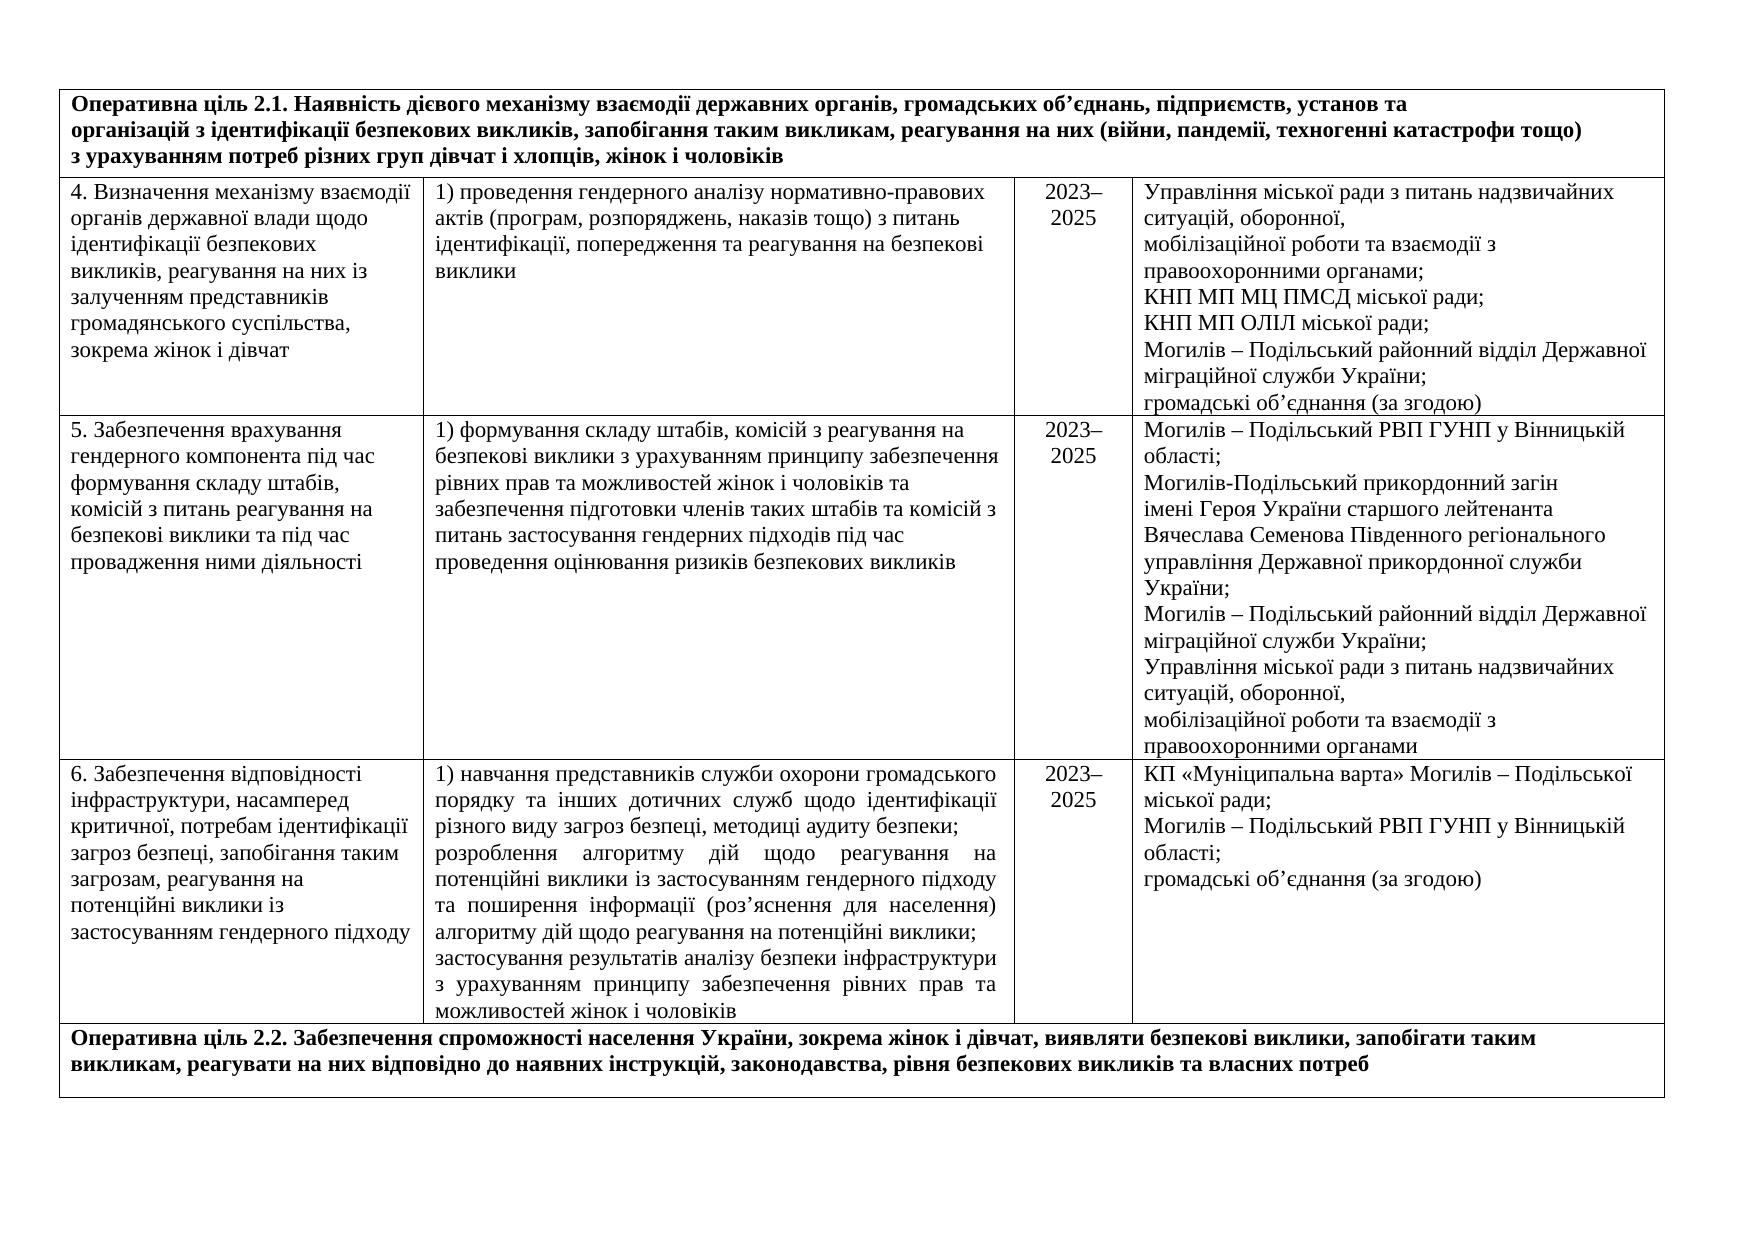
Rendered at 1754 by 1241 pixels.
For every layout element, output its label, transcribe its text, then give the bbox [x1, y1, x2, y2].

table_cell 1) навчання представників служби охорони громадського порядку та інших дотичних служб щодо ідентифікації різного виду загроз безпеці, методиці аудиту безпеки; розроблення алгоритму дій щодо реагування на потенційні виклики із застосуванням гендерного підходу та поширення інформації (роз’яснення для населення) алгоритму дій щодо реагування на потенційні виклики; застосування результатів аналізу безпеки інфраструктури з урахуванням принципу забезпечення рівних прав та можливостей жінок і чоловіків [424, 760, 1014, 1023]
table_cell 1) проведення гендерного аналізу нормативно-правових актів (програм, розпоряджень, наказів тощо) з питань ідентифікації, попередження та реагування на безпекові виклики [424, 178, 1014, 415]
table_cell 4. Визначення механізму взаємодії органів державної влади щодо ідентифікації безпекових викликів, реагування на них із залученням представників громадянського суспільства, зокрема жінок і дівчат [60, 178, 423, 415]
table_cell 5. Забезпечення врахування гендерного компонента під час формування складу штабів, комісій з питань реагування на безпекові виклики та під час провадження ними діяльності [60, 416, 423, 758]
table_cell КП «Муніципальна варта» Могилів – Подільської міської ради; Могилів – Подільський РВП ГУНП у Вінницькій області; громадські об’єднання (за згодою) [1133, 760, 1664, 1023]
table_cell Могилів – Подільський РВП ГУНП у Вінницькій області; Могилів-Подільський прикордонний загін імені Героя України старшого лейтенанта Вячеслава Семенова Південного регіонального управління Державної прикордонної служби України; Могилів – Подільський районний відділ Державної міграційної служби України; Управління міської ради з питань надзвичайних ситуацій, оборонної, мобілізаційної роботи та взаємодії з правоохоронними органами [1133, 416, 1664, 758]
table_cell 6. Забезпечення відповідності інфраструктури, насамперед критичної, потребам ідентифікації загроз безпеці, запобігання таким загрозам, реагування на потенційні виклики із застосуванням гендерного підходу [60, 760, 423, 1023]
table_cell 2023–2025 [1015, 178, 1132, 415]
table_cell Оперативна ціль 2.1. Наявність дієвого механізму взаємодії державних органів, громадських об’єднань, підприємств, установ та організацій з ідентифікації безпекових викликів, запобігання таким викликам, реагування на них (війни, пандемії, техногенні катастрофи тощо) з урахуванням потреб різних груп дівчат і хлопців, жінок і чоловіків [60, 90, 1664, 177]
table_cell 2023–2025 [1015, 760, 1132, 1023]
table_cell 2023–2025 [1015, 416, 1132, 758]
table_cell Управління міської ради з питань надзвичайних ситуацій, оборонної, мобілізаційної роботи та взаємодії з правоохоронними органами; КНП МП МЦ ПМСД міської ради; КНП МП ОЛІЛ міської ради; Могилів – Подільський районний відділ Державної міграційної служби України; громадські об’єднання (за згодою) [1133, 178, 1664, 415]
table_cell Оперативна ціль 2.2. Забезпечення спроможності населення України, зокрема жінок і дівчат, виявляти безпекові виклики, запобігати таким викликам, реагувати на них відповідно до наявних інструкцій, законодавства, рівня безпекових викликів та власних потреб [60, 1024, 1664, 1097]
table_cell 1) формування складу штабів, комісій з реагування на безпекові виклики з урахуванням принципу забезпечення рівних прав та можливостей жінок і чоловіків та забезпечення підготовки членів таких штабів та комісій з питань застосування гендерних підходів під час проведення оцінювання ризиків безпекових викликів [424, 416, 1014, 758]
